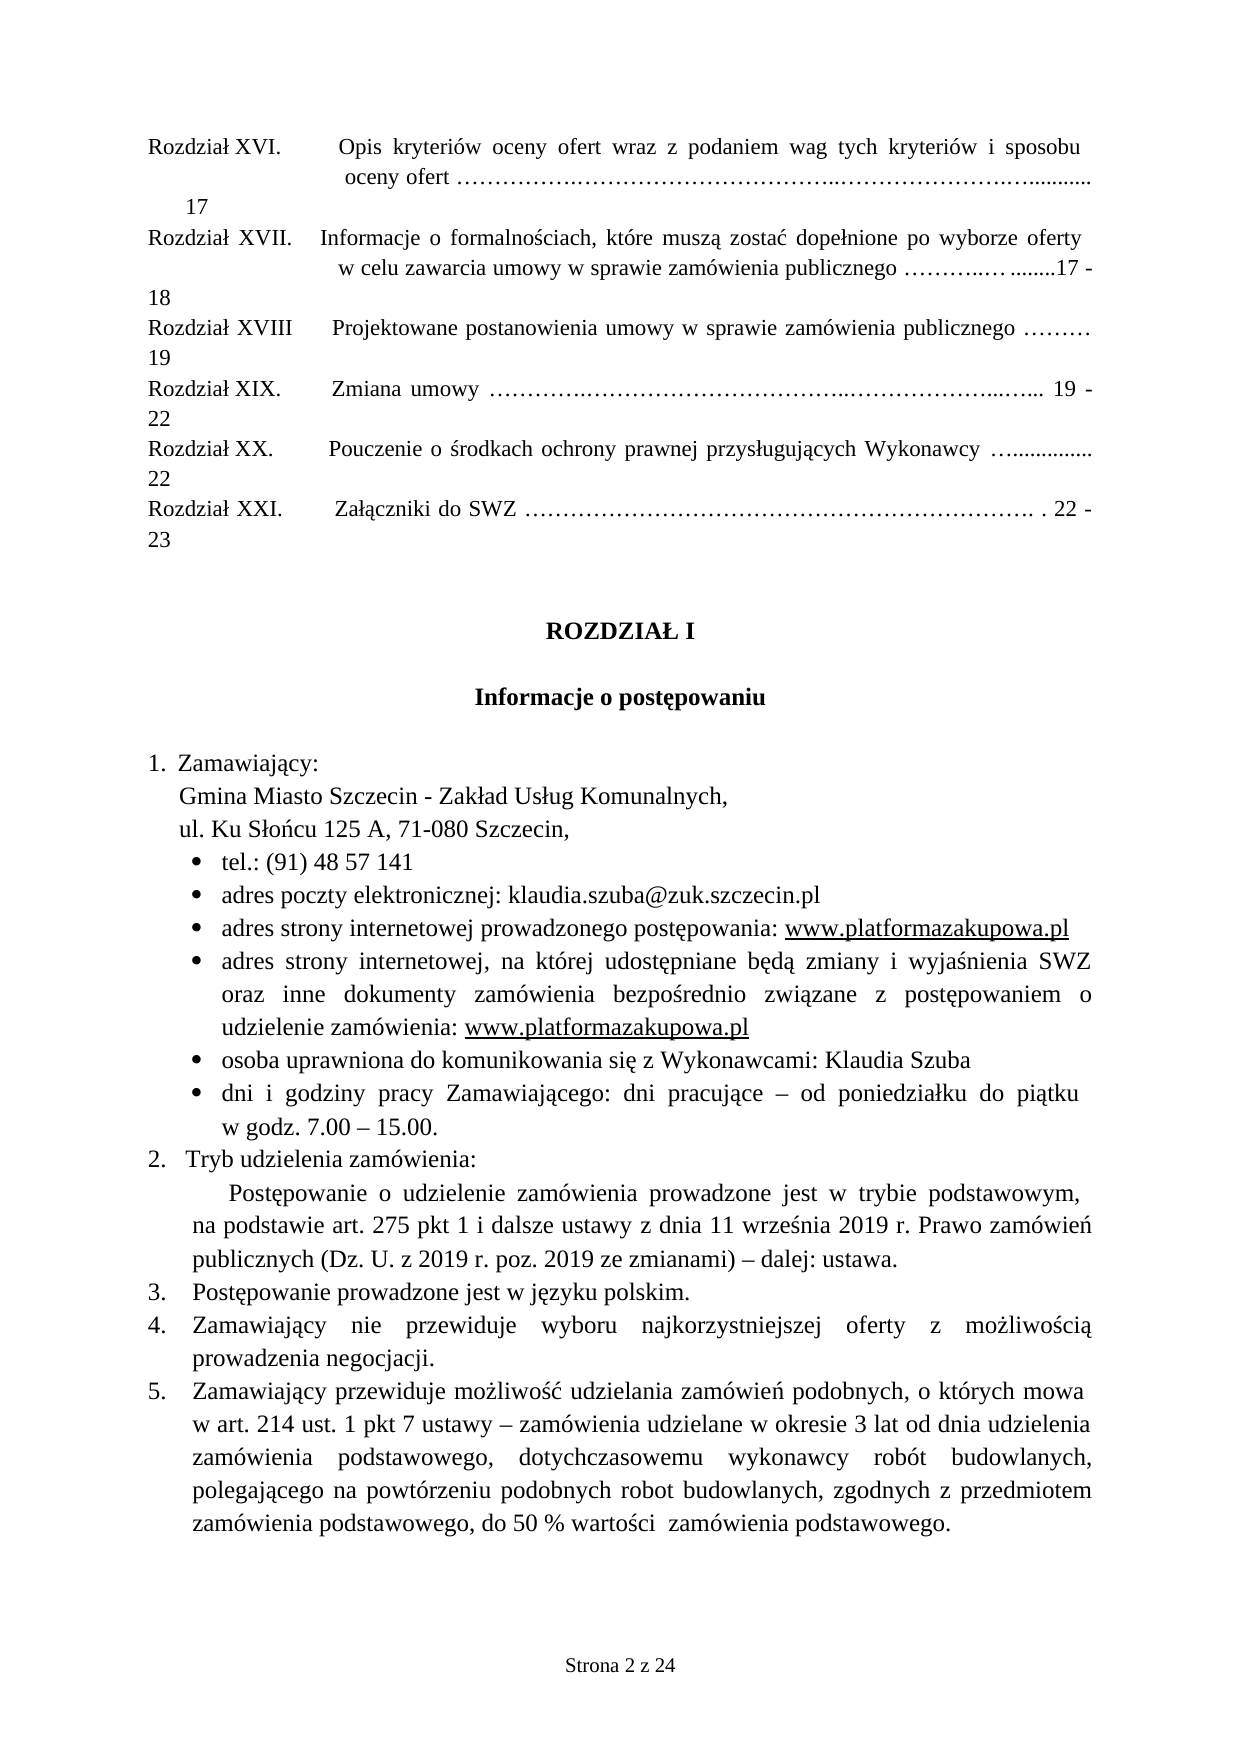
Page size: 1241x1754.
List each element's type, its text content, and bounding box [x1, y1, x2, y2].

text 3. Postępowanie prowadzone jest w języku polskim. [148, 1277, 1093, 1305]
list osoba uprawniona do komunikowania się z Wykonawcami: Klaudia Szuba [192, 1046, 1093, 1074]
text 5. Zamawiający przewiduje możliwość udzielania zamówień podobnych, o których mowa w art. 214 ust. 1 pkt 7 ustawy – zamówienia udzielane w okresie 3 lat od dnia udzielenia zamówienia podstawowego, dotychczasowemu wykonawcy robót budowlanych, polegającego na powtórzeniu podobnych robot budowlanych, zgodnych z przedmiotem zamówienia podstawowego, do 50 % wartości zamówienia podstawowego. [148, 1376, 1093, 1537]
text 1. Zamawiający: [148, 748, 1093, 777]
list tel.: (91) 48 57 141 [192, 847, 1093, 876]
text Rozdział XIX. Zmiana umowy ………….……………………………..………………...…... 19 - 22 [148, 374, 1093, 431]
text Rozdział XVI. Opis kryteriów oceny ofert wraz z podaniem wag tych kryteriów i sposobu oceny ofert …………….……………………………..………………….…........... 17 [148, 133, 1093, 220]
subtitle Gmina Miasto Szczecin - Zakład Usług Komunalnych, [148, 781, 1093, 810]
text Postępowanie o udzielenie zamówienia prowadzone jest w trybie podstawowym, na podstawie art. 275 pkt 1 i dalsze ustawy z dnia 11 września 2019 r. Prawo zamówień publicznych (Dz. U. z 2019 r. poz. 2019 ze zmianami) – dalej: ustawa. [148, 1178, 1093, 1272]
list dni i godziny pracy Zamawiającego: dni pracujące – od poniedziałku do piątku w godz. 7.00 – 15.00. [192, 1078, 1093, 1140]
text ROZDZIAŁ I [148, 616, 1093, 645]
list adres poczty elektronicznej: klaudia.szuba@zuk.szczecin.pl [192, 880, 1093, 909]
text Rozdział XX. Pouczenie o środkach ochrony prawnej przysługujących Wykonawcy ….............. 22 [148, 435, 1093, 492]
text 4. Zamawiający nie przewiduje wyboru najkorzystniejszej oferty z możliwością prowadzenia negocjacji. [148, 1310, 1093, 1371]
text Rozdział XVII. Informacje o formalnościach, które muszą zostać dopełnione po wyborze oferty w celu zawarcia umowy w sprawie zamówienia publicznego ………..…........17 - 18 [148, 223, 1093, 310]
text Rozdział XVIII Projektowane postanowienia umowy w sprawie zamówienia publicznego ……… 19 [148, 314, 1093, 371]
subtitle ul. Ku Słońcu 125 A, 71-080 Szczecin, [148, 814, 1093, 843]
text 2. Tryb udzielenia zamówienia: [148, 1144, 1093, 1173]
text Rozdział XXI. Załączniki do SWZ …………………………………………………………. . 22 - 23 [148, 495, 1093, 552]
text Informacje o postępowaniu [148, 682, 1093, 711]
list adres strony internetowej, na której udostępniane będą zmiany i wyjaśnienia SWZ oraz inne dokumenty zamówienia bezpośrednio związane z postępowaniem o udzielenie zamówienia: www.platformazakupowa.pl [192, 946, 1093, 1041]
list adres strony internetowej prowadzonego postępowania: www.platformazakupowa.pl [192, 913, 1093, 942]
